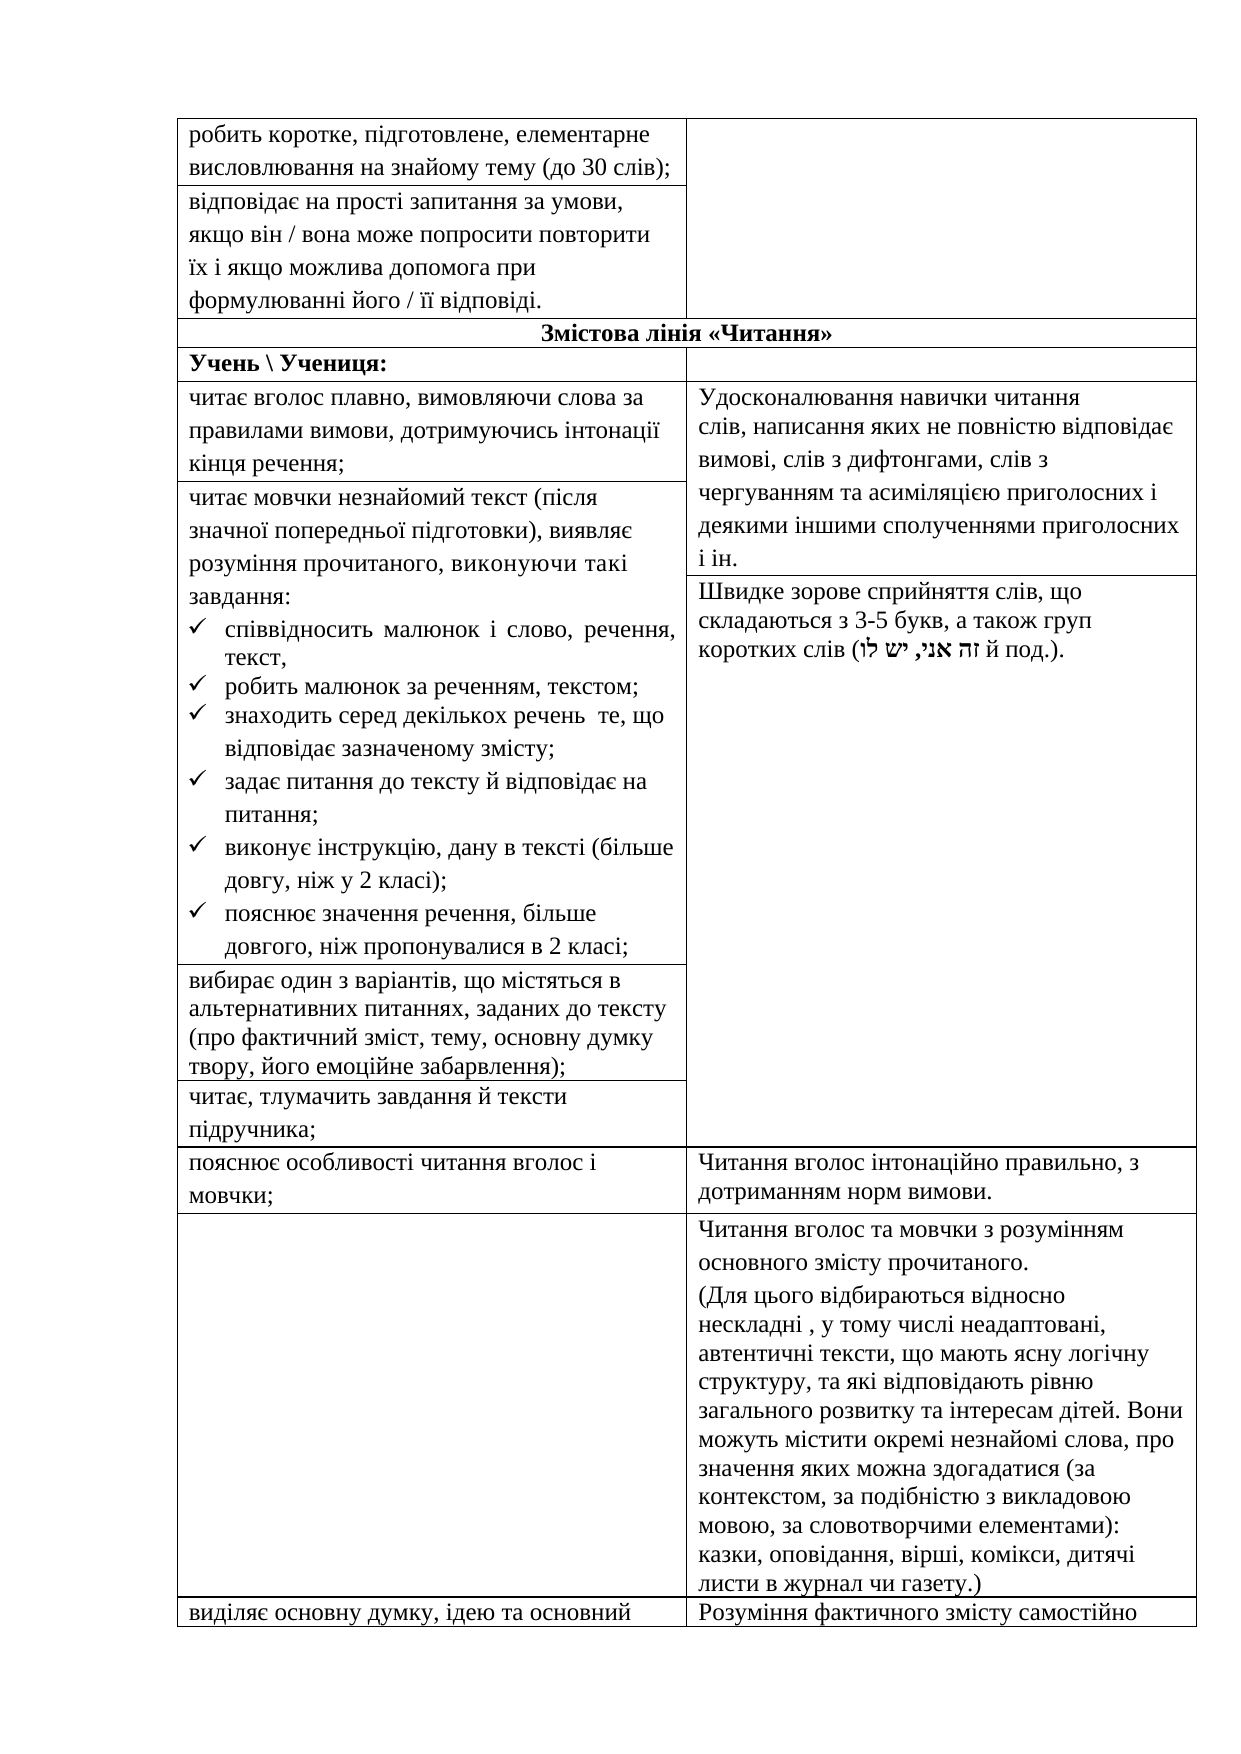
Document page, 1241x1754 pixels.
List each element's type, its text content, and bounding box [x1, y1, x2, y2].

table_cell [687, 1598, 1196, 1626]
table_cell [687, 348, 1196, 381]
table_cell Учень \ Учениця: [178, 348, 686, 381]
table_cell Читання вголос та мовчки з розумінням основного змісту прочитаного. (Для цього відбираються відносно нескладні , у тому числі неадаптовані, автентичні тексти, що мають ясну логічну структуру, та які відповідають рівню загального розвитку та інтересам дітей. Вони можуть містити окремі незнайомі слова, про значення яких можна здогадатися (за контекстом, за подібністю з викладовою мовою, за словотворчими елементами): казки, оповідання, вірші, комікси, дитячі листи в журнал чи газету.) [687, 1214, 1196, 1596]
table_cell пояснює особливості читання вголос і мовчки; [178, 1148, 686, 1213]
table_cell робить коротке, підготовлене, елементарне висловлювання на знайому тему (до 30 слів); [178, 119, 686, 185]
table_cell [178, 1598, 686, 1626]
table_cell читає вголос плавно, вимовляючи слова за правилами вимови, дотримуючись інтонації кінця речення; [178, 382, 686, 481]
table_cell Швидке зорове сприйняття слів, що складаються з 3-5 букв, а також груп коротких слів (זה אני, יש לו й под.). [687, 576, 1196, 1146]
table_cell читає, тлумачить завдання й тексти підручника; [178, 1081, 686, 1146]
table_cell Змістова лінія «Читання» [178, 319, 1196, 347]
table_cell читає мовчки незнайомий текст (після значної попередньої підготовки), виявляє розуміння прочитаного, виконуючи такі завдання: співвідносить малюнок і слово, речення, текст, робить малюнок за реченням, текстом; знаходить серед декількох речень те, що відповідає зазначеному змісту; задає питання до тексту й відповідає на питання; виконує інструкцію, дану в тексті (більше довгу, ніж у 2 класі); пояснює значення речення, більше довгого, ніж пропонувалися в 2 класі; [178, 482, 686, 964]
table_cell вибирає один з варіантів, що містяться в альтернативних питаннях, заданих до тексту (про фактичний зміст, тему, основну думку твору, його емоційне забарвлення); [178, 965, 686, 1080]
table_cell відповідає на прості запитання за умови, якщо він / вона може попросити повторити їх і якщо можлива допомога при формулюванні його / її відповіді. [178, 186, 686, 317]
table_cell [178, 1214, 686, 1596]
table_cell Удосконалювання навички читання слів, написання яких не повністю відповідає вимові, слів з дифтонгами, слів з чергуванням та асиміляцією приголосних і деякими іншими сполученнями приголосних і ін. [687, 382, 1196, 575]
table_cell Читання вголос інтонаційно правильно, з дотриманням норм вимови. [687, 1148, 1196, 1213]
